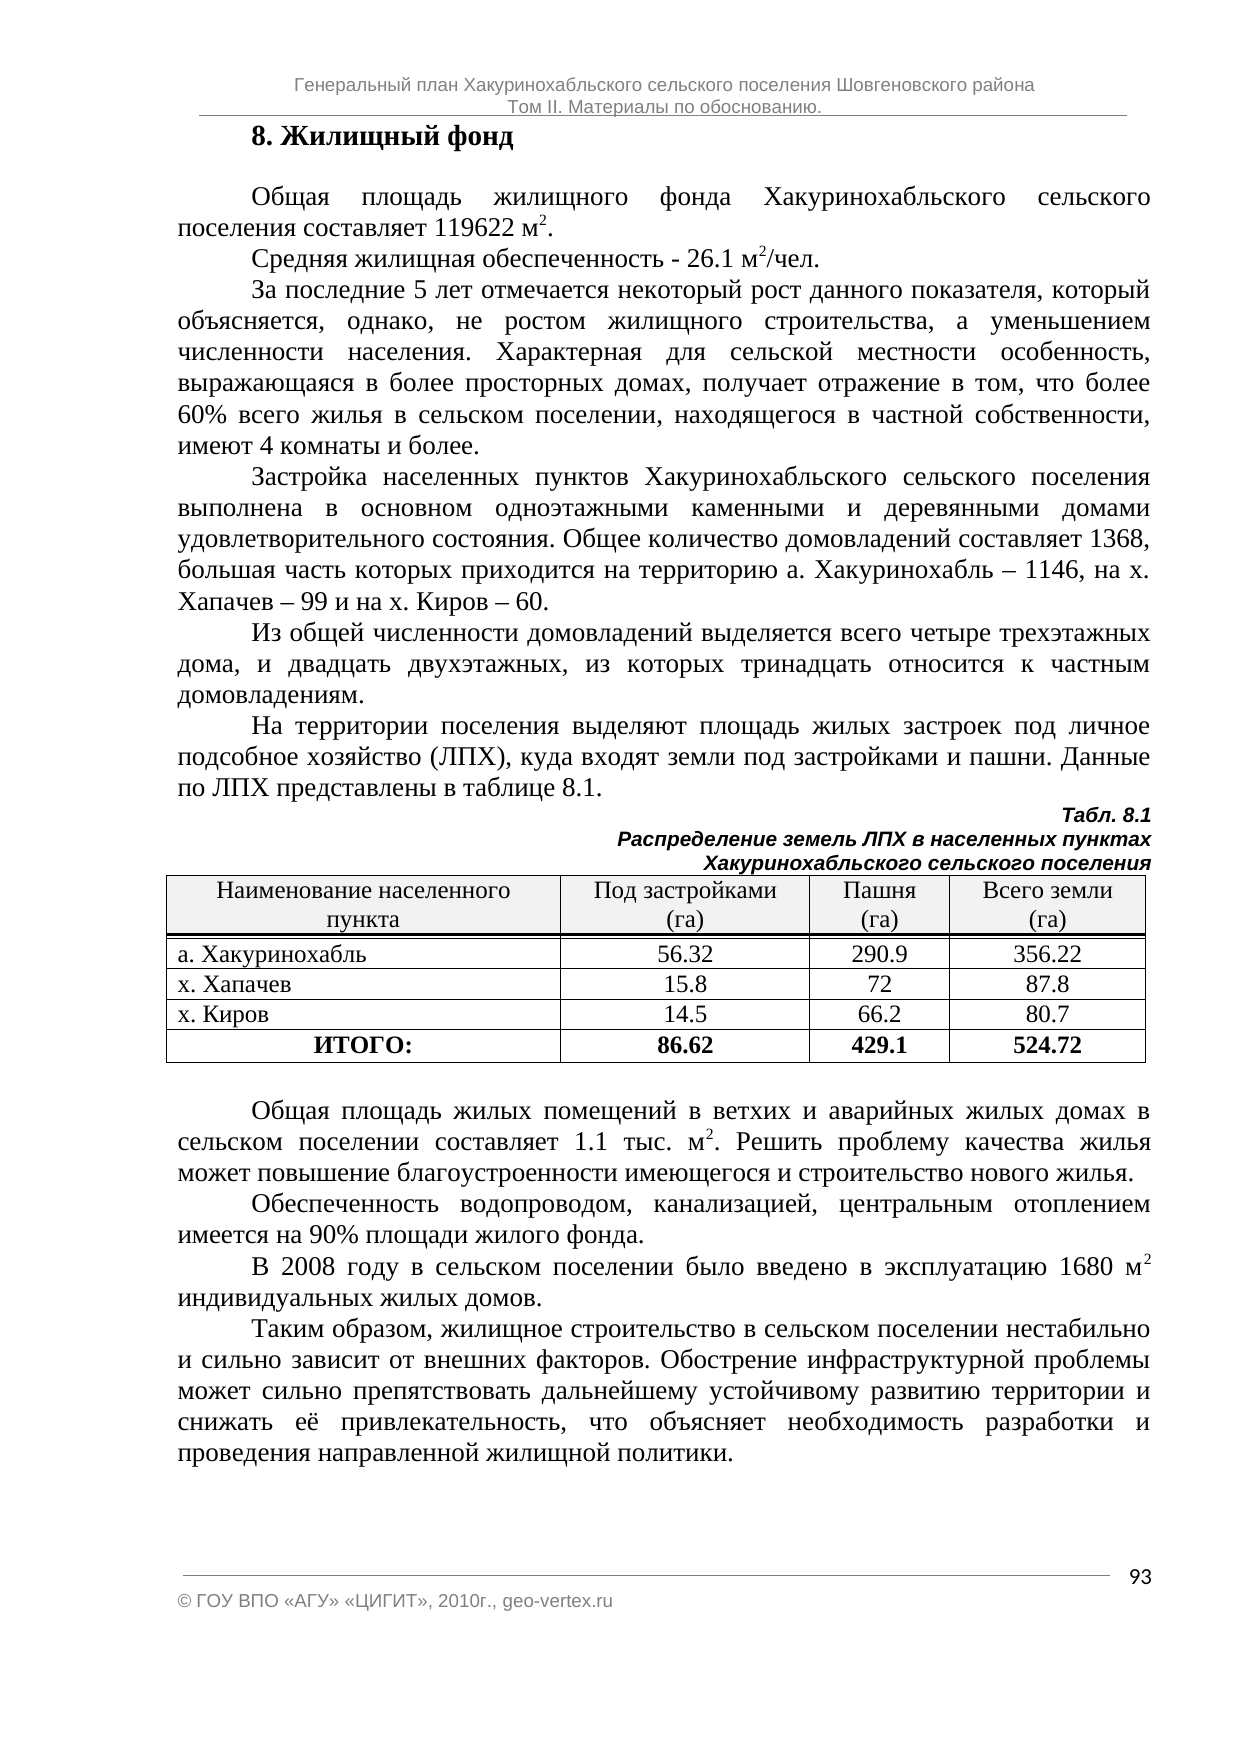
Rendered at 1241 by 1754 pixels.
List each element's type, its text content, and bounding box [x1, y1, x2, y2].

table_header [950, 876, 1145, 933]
text Хакуринохабльского сельского поселения [177, 851, 1152, 874]
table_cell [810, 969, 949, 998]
text В 2008 году в сельском поселении было введено в эксплуатацию индивидуальных жилых домов. [177, 1249, 1152, 1312]
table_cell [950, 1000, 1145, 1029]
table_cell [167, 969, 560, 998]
text Таким образом, жилищное строительство в сельском поселении нестабильно и сильно зависит от внешних факторов. Обострение инфраструктурной проблемы может сильно препятствовать дальнейшему устойчивому развитию территории и снижать её привлекательность, что объясняет необходимость разработки и проведения направленной жилищной политики. [177, 1312, 1152, 1468]
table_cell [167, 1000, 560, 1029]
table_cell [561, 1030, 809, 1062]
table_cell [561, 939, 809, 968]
text Средняя жилищная обеспеченность - 26.1 м2/чел. [177, 242, 1152, 273]
text Общая площадь жилых помещений в ветхих и аварийных жилых домах в сельском поселении составляет 1.1 тыс. м2. Решить проблему качества жилья может повышение благоустроенности имеющегося и строительство нового жилья. [177, 1094, 1152, 1187]
text За последние 5 лет отмечается некоторый рост данного показателя, который объясняется, однако, не ростом жилищного строительства, а уменьшением численности населения. Характерная для сельской местности особенность, выражающаяся в более просторных домах, получает отражение в том, что более 60% всего жилья в сельском поселении, находящегося в частной собственности, имеют 4 комнаты и более. [177, 273, 1152, 460]
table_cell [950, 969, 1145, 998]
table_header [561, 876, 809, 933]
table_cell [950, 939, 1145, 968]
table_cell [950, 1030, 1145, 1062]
text Общая площадь жилищного фонда Хакуринохабльского сельского поселения составляет . [177, 180, 1152, 242]
subtitle 8. Жилищный фонд [177, 118, 1152, 152]
text На территории поселения выделяют площадь жилых застроек под личное подсобное хозяйство (ЛПХ), куда входят земли под застройками и пашни. Данные по ЛПХ представлены в таблице 8.1. [177, 709, 1152, 803]
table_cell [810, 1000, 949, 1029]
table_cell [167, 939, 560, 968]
text Обеспеченность водопроводом, канализацией, центральным отоплением имеется на 90% площади жилого фонда. [177, 1187, 1152, 1249]
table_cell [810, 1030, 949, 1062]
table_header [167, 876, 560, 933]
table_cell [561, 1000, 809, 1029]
text Табл. 8.1 [177, 803, 1152, 827]
text Распределение земель ЛПХ в населенных пунктах [177, 827, 1152, 851]
text Застройка населенных пунктов Хакуринохабльского сельского поселения выполнена в основном одноэтажными каменными и деревянными домами удовлетворительного состояния. Общее количество домовладений составляет 1368, большая часть которых приходится на территорию а. Хакуринохабль – 1146, на х. Хапачев – 99 и на х. Киров – 60. [177, 460, 1152, 616]
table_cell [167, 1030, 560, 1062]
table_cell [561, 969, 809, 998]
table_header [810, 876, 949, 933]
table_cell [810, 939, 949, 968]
text Из общей численности домовладений выделяется всего четыре трехэтажных дома, и двадцать двухэтажных, из которых тринадцать относится к частным домовладениям. [177, 616, 1152, 709]
